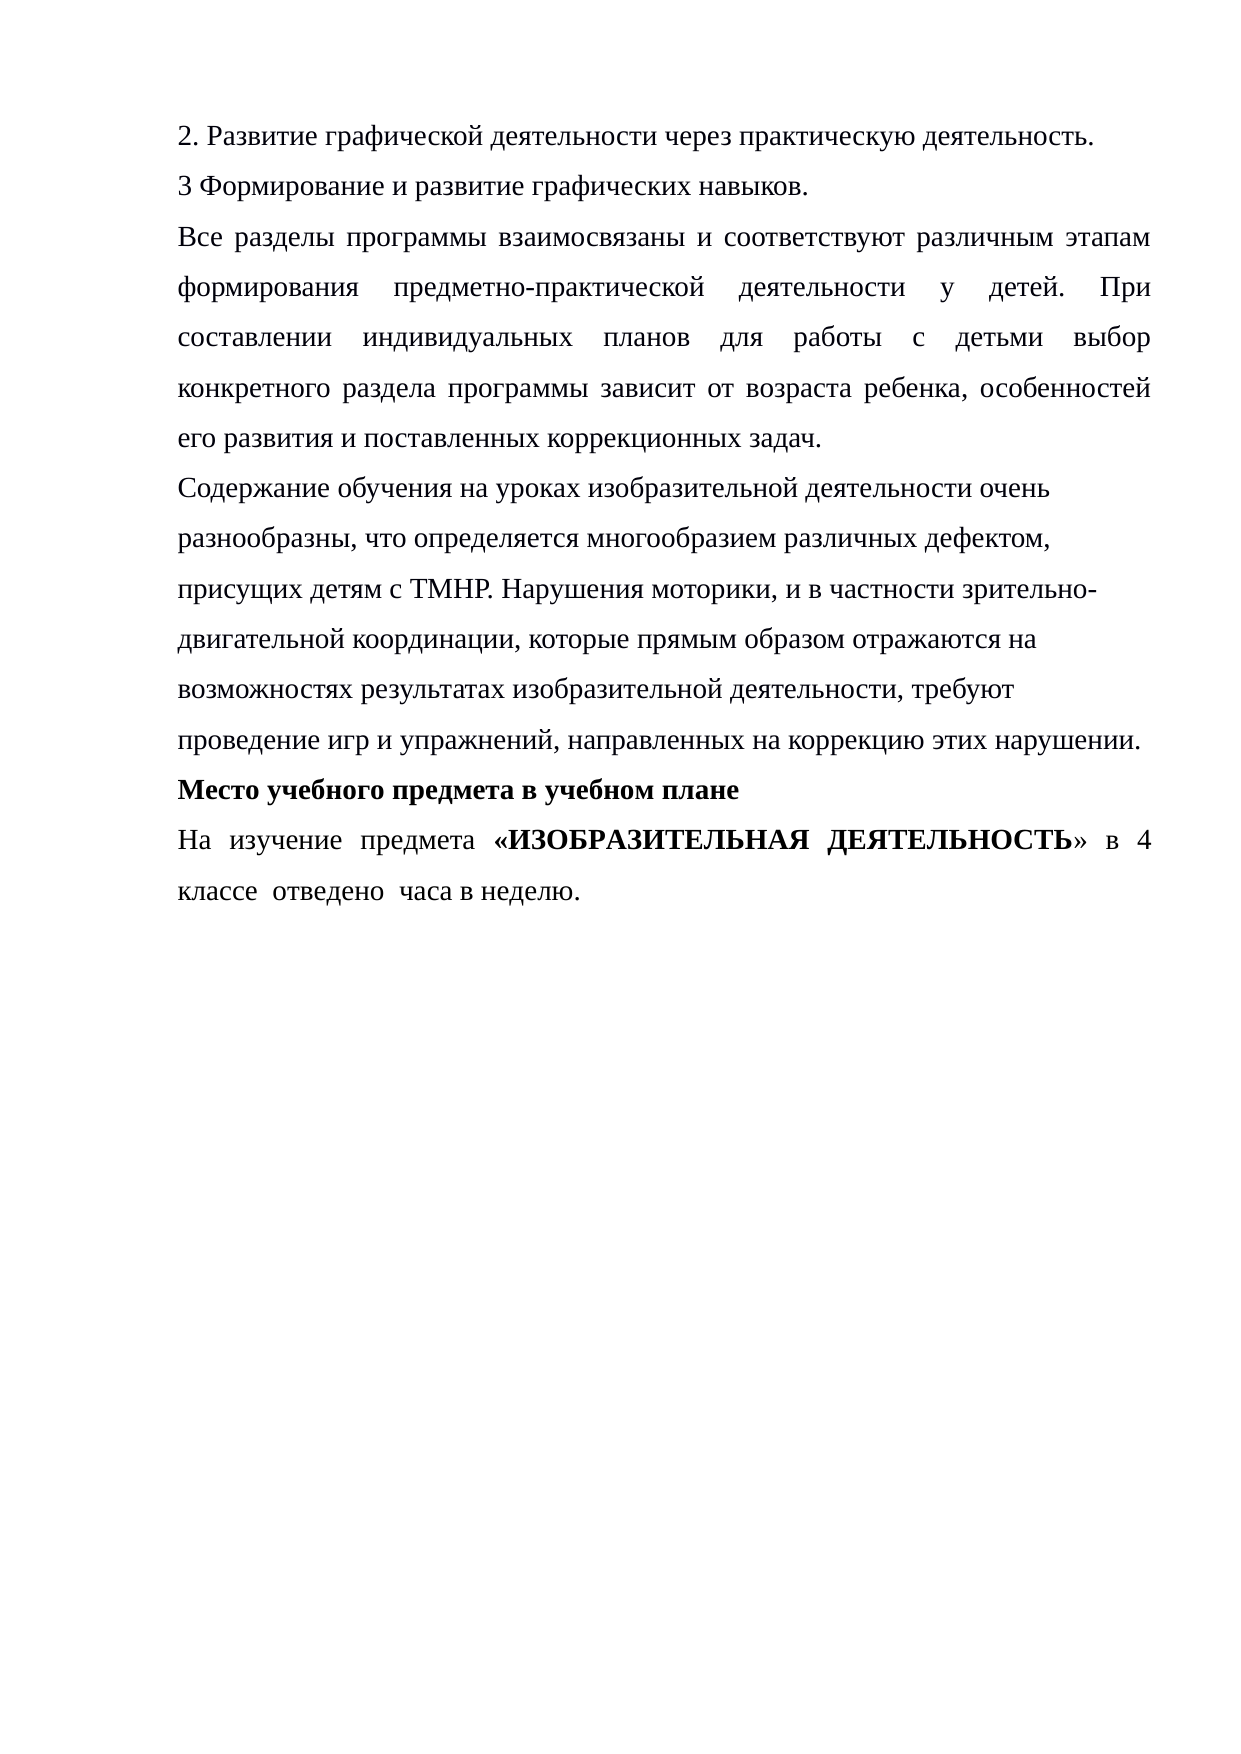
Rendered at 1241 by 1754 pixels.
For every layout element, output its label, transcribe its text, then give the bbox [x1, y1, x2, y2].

text Содержание обучения на уроках изобразительной деятельности очень разнообразны, что определяется многообразием различных дефектом, присущих детям с ТМНР. Нарушения моторики, и в частности зрительно-двигательной координации, которые прямым образом отражаются на возможностях результатах изобразительной деятельности, требуют проведение игр и упражнений, направленных на коррекцию этих нарушении. [177, 470, 1152, 755]
text Место учебного предмета в учебном плане [177, 772, 1152, 806]
text На изучение предмета «ИЗОБРАЗИТЕЛЬНАЯ ДЕЯТЕЛЬНОСТЬ» в 4 классе отведено часа в неделю. [177, 822, 1152, 906]
text 2. Развитие графической деятельности через практическую деятельность. [177, 118, 1152, 152]
text 3 Формирование и развитие графических навыков. [177, 168, 1152, 202]
text Все разделы программы взаимосвязаны и соответствуют различным этапам формирования предметно-практической деятельности у детей. При составлении индивидуальных планов для работы с детьми выбор конкретного раздела программы зависит от возраста ребенка, особенностей его развития и поставленных коррекционных задач. [177, 219, 1152, 453]
